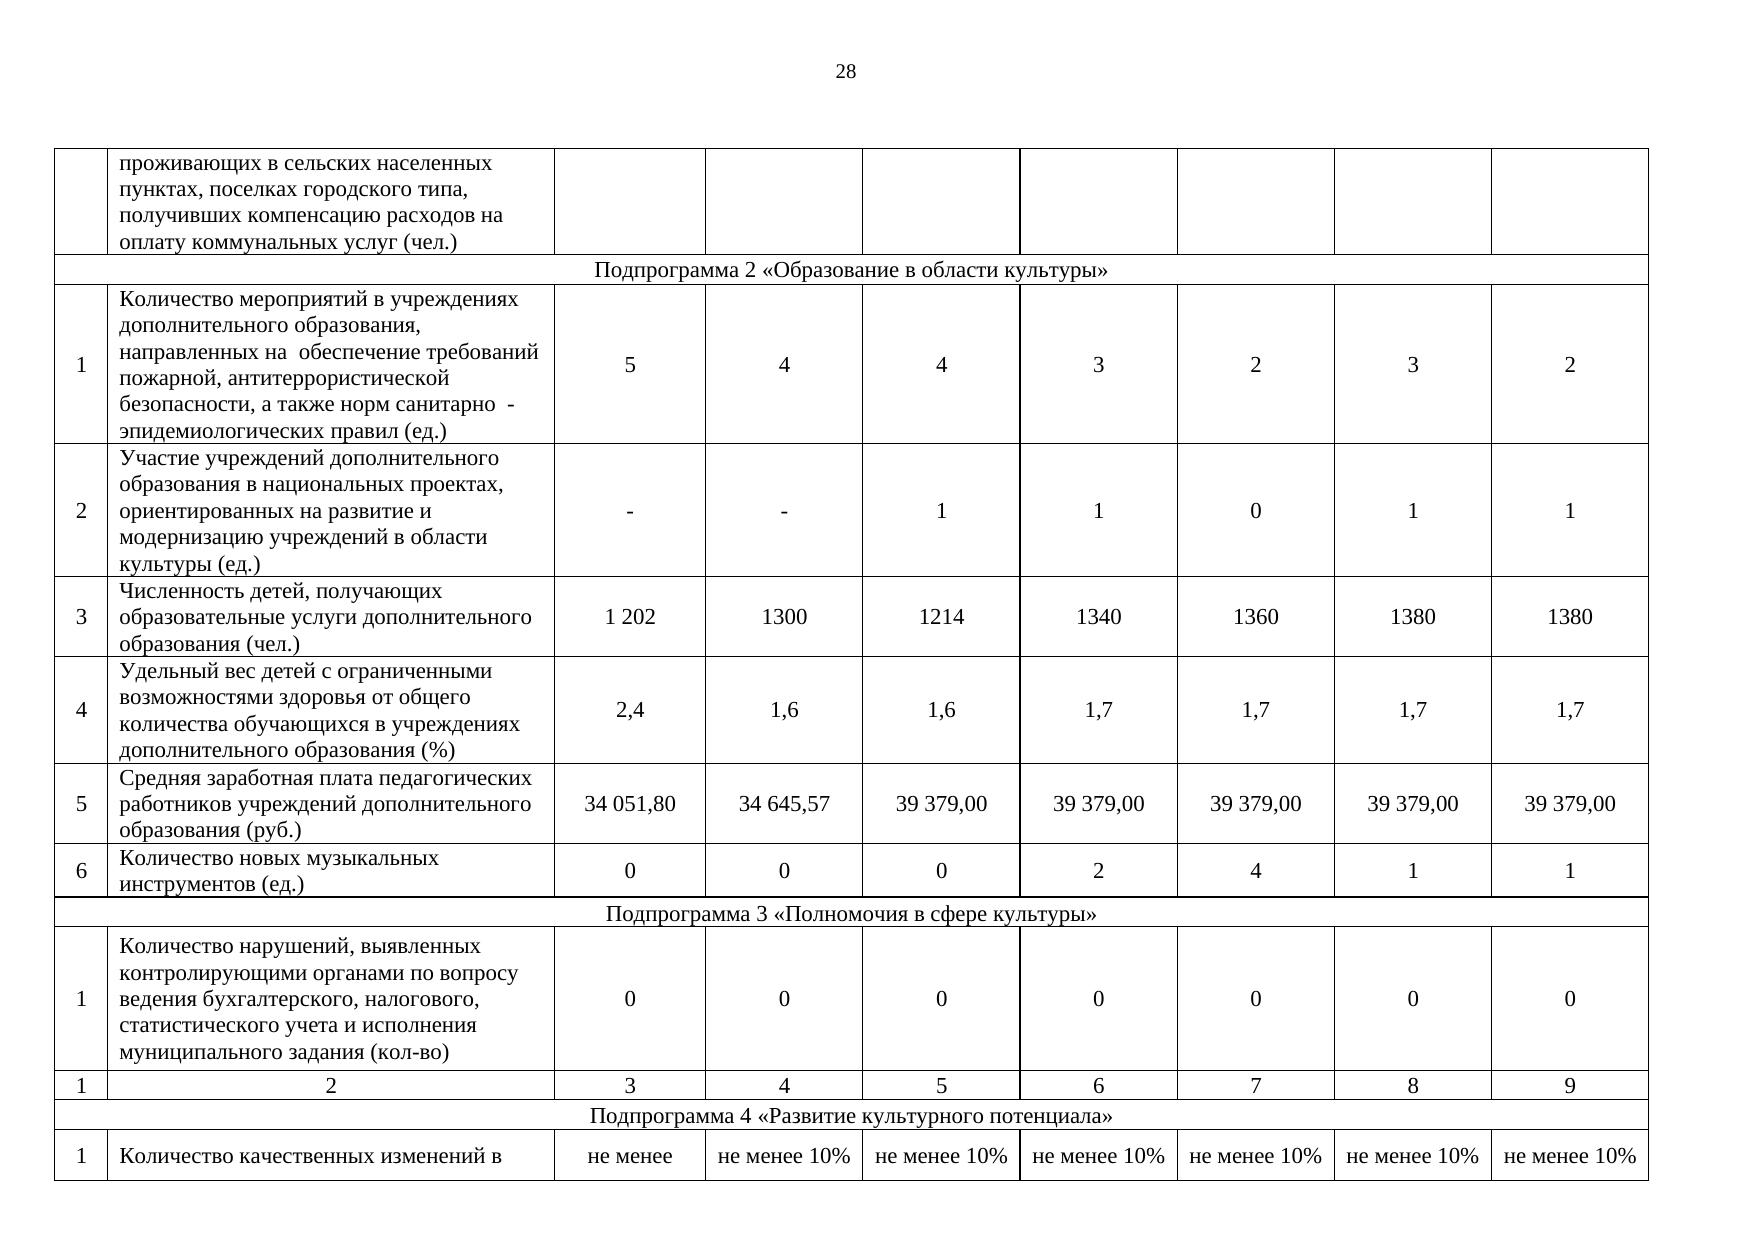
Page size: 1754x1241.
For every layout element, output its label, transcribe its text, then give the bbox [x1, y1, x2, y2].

table_cell 0 [555, 844, 705, 896]
table_cell 0 [863, 844, 1019, 896]
table_cell 1340 [1021, 577, 1177, 656]
table_cell Количество качественных изменений в форматах и формах проведения мероприятий (%) [108, 1130, 554, 1180]
table_cell 9 [1335, 149, 1491, 254]
table_cell 1,7 [1492, 657, 1648, 762]
table_cell 39 379,00 [863, 764, 1019, 843]
table_cell 0 [1178, 927, 1334, 1070]
table_cell 0 [706, 927, 862, 1070]
table_cell 4 [863, 285, 1019, 443]
table_cell Участие учреждений дополнительного образования в национальных проектах, ориентированных на развитие и модернизацию учреждений в области культуры (ед.) [108, 444, 554, 576]
table_cell 34 645,57 [706, 764, 862, 843]
table_cell - [555, 444, 705, 576]
table_cell 34 051,80 [555, 764, 705, 843]
table_cell 3 [1335, 285, 1491, 443]
table_cell Подпрограмма 2 «Образование в области культуры» [55, 255, 1648, 284]
table_cell 39 379,00 [1178, 764, 1334, 843]
table_cell 1380 [1335, 577, 1491, 656]
table_cell 9 [1492, 1071, 1648, 1099]
table_cell 2 [55, 444, 107, 576]
table_cell - [706, 444, 862, 576]
table_cell 8 [706, 149, 862, 254]
table_cell 4 [55, 657, 107, 762]
table_cell Количество нарушений, выявленных контролирующими органами по вопросу ведения бухгалтерского, налогового, статистического учета и исполнения муниципального задания (кол-во) [108, 927, 554, 1070]
table_cell 3 [555, 1071, 705, 1099]
table_cell 1 [1335, 444, 1491, 576]
table_cell 1 [55, 1130, 107, 1180]
table_cell 0 [863, 927, 1019, 1070]
table_cell 5 [55, 764, 107, 843]
table_cell 2 [108, 1071, 554, 1099]
table_cell 9 [1021, 149, 1177, 254]
table_cell 0 [555, 927, 705, 1070]
table_cell 1380 [1492, 577, 1648, 656]
table_cell 2 [1178, 285, 1334, 443]
table_cell 3 [55, 577, 107, 656]
table_cell 1,7 [1335, 657, 1491, 762]
table_cell не менее 10% от ежегодно проводимых мероприятий [706, 1130, 862, 1180]
table_cell не менее 10% от ежегодно проводимых мероприятий [863, 1130, 1019, 1180]
table_cell 1 [1021, 444, 1177, 576]
table_cell 4 [706, 285, 862, 443]
table_cell 2,4 [555, 657, 705, 762]
table_cell 5 [863, 1071, 1019, 1099]
table_cell 9 [1178, 149, 1334, 254]
table_cell 1 [55, 1071, 107, 1099]
table_cell 1,7 [1021, 657, 1177, 762]
table_cell 8 [863, 149, 1019, 254]
table_cell не менее 10% от ежегодно проводимых мероприятий [1021, 1130, 1177, 1180]
table_cell не менее 10% от ежегодно проводимых мероприятий [555, 1130, 705, 1180]
table_cell 39 379,00 [1492, 764, 1648, 843]
table_cell 2 [1492, 285, 1648, 443]
table_cell 3 [1021, 285, 1177, 443]
table_cell 0 [1335, 927, 1491, 1070]
table_cell 1360 [1178, 577, 1334, 656]
table_cell 2 [1021, 844, 1177, 896]
table_cell 1 [1492, 844, 1648, 896]
table_cell 0 [1178, 444, 1334, 576]
table_cell Численность детей, получающих образовательные услуги дополнительного образования (чел.) [108, 577, 554, 656]
table_cell не менее 10% от ежегодно проводимых мероприятий [1335, 1130, 1491, 1180]
table_cell 39 379,00 [1021, 764, 1177, 843]
table_cell 0 [1021, 927, 1177, 1070]
table_cell 1 202 [555, 577, 705, 656]
table_cell Подпрограмма 4 «Развитие культурного потенциала» [55, 1100, 1648, 1129]
table_cell 1,7 [1178, 657, 1334, 762]
table_cell Количество новых музыкальных инструментов (ед.) [108, 844, 554, 896]
table_cell 1 [55, 285, 107, 443]
table_cell 6 [1021, 1071, 1177, 1099]
table_cell 0 [706, 844, 862, 896]
table_cell 1,6 [706, 657, 862, 762]
table_cell 4 [1178, 844, 1334, 896]
table_cell 1 [863, 444, 1019, 576]
table_cell Количество мероприятий в учреждениях дополнительного образования, направленных на обеспечение требований пожарной, антитеррористической безопасности, а также норм санитарно - эпидемиологических правил (ед.) [108, 285, 554, 443]
table_cell 9 [1492, 149, 1648, 254]
table_cell 4 [706, 1071, 862, 1099]
table_cell 1300 [706, 577, 862, 656]
table_cell Удельный вес детей с ограниченными возможностями здоровья от общего количества обучающихся в учреждениях дополнительного образования (%) [108, 657, 554, 762]
table_cell 1 [55, 927, 107, 1070]
table_cell 6 [55, 844, 107, 896]
table_cell 39 379,00 [1335, 764, 1491, 843]
table_cell 8 [1335, 1071, 1491, 1099]
table_cell 5 [555, 285, 705, 443]
table_cell не менее 10% от ежегодно проводимых мероприятий [1492, 1130, 1648, 1180]
table_cell Подпрограмма 3 «Полномочия в сфере культуры» [55, 898, 1648, 926]
table_cell 8 [55, 149, 107, 254]
table_cell 1214 [863, 577, 1019, 656]
table_cell 1,6 [863, 657, 1019, 762]
table_cell 1 [1335, 844, 1491, 896]
table_cell 1 [1492, 444, 1648, 576]
table_cell не менее 10% от ежегодно проводимых мероприятий [1178, 1130, 1334, 1180]
table_cell 8 [555, 149, 705, 254]
table_cell 0 [1492, 927, 1648, 1070]
table_cell Средняя заработная плата педагогических работников учреждений дополнительного образования (руб.) [108, 764, 554, 843]
table_cell 7 [1178, 1071, 1334, 1099]
